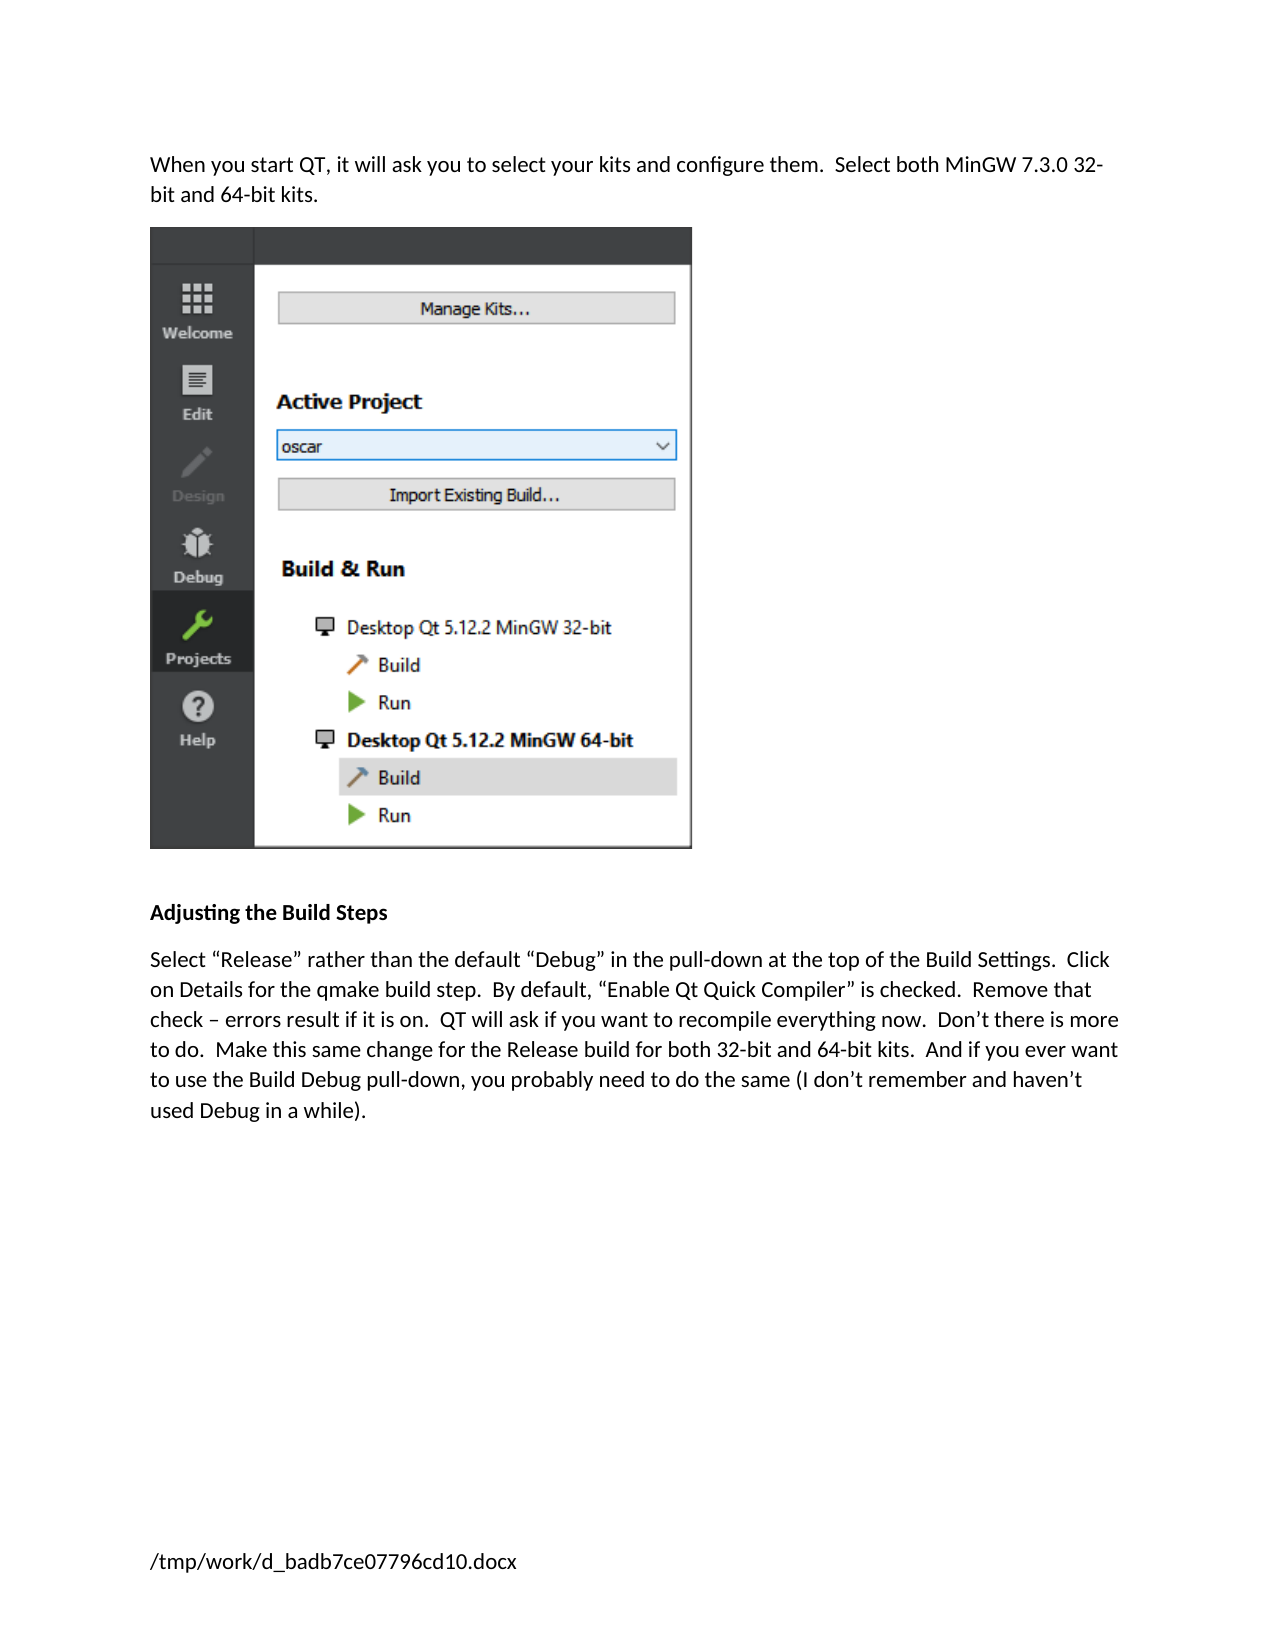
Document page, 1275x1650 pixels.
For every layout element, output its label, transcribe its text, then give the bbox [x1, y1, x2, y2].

text Select “Release” rather than the default “Debug” in the pull-down at the top of the Build Settings. Click on Details for the qmake build step. By default, “Enable Qt Quick Compiler” is checked. Remove that check – errors result if it is on. QT will ask if you want to recompile everything now. Don’t there is more to do. Make this same change for the Release build for both 32-bit and 64-bit kits. And if you ever want to use the Build Debug pull-down, you probably need to do the same (I don’t remember and haven’t used Debug in a while). [150, 945, 1125, 1124]
text Adjusting the Build Steps [150, 898, 1125, 926]
picture [150, 227, 693, 849]
text When you start QT, it will ask you to select your kits and configure them. Select both MinGW 7.3.0 32-bit and 64-bit kits. [150, 150, 1125, 208]
